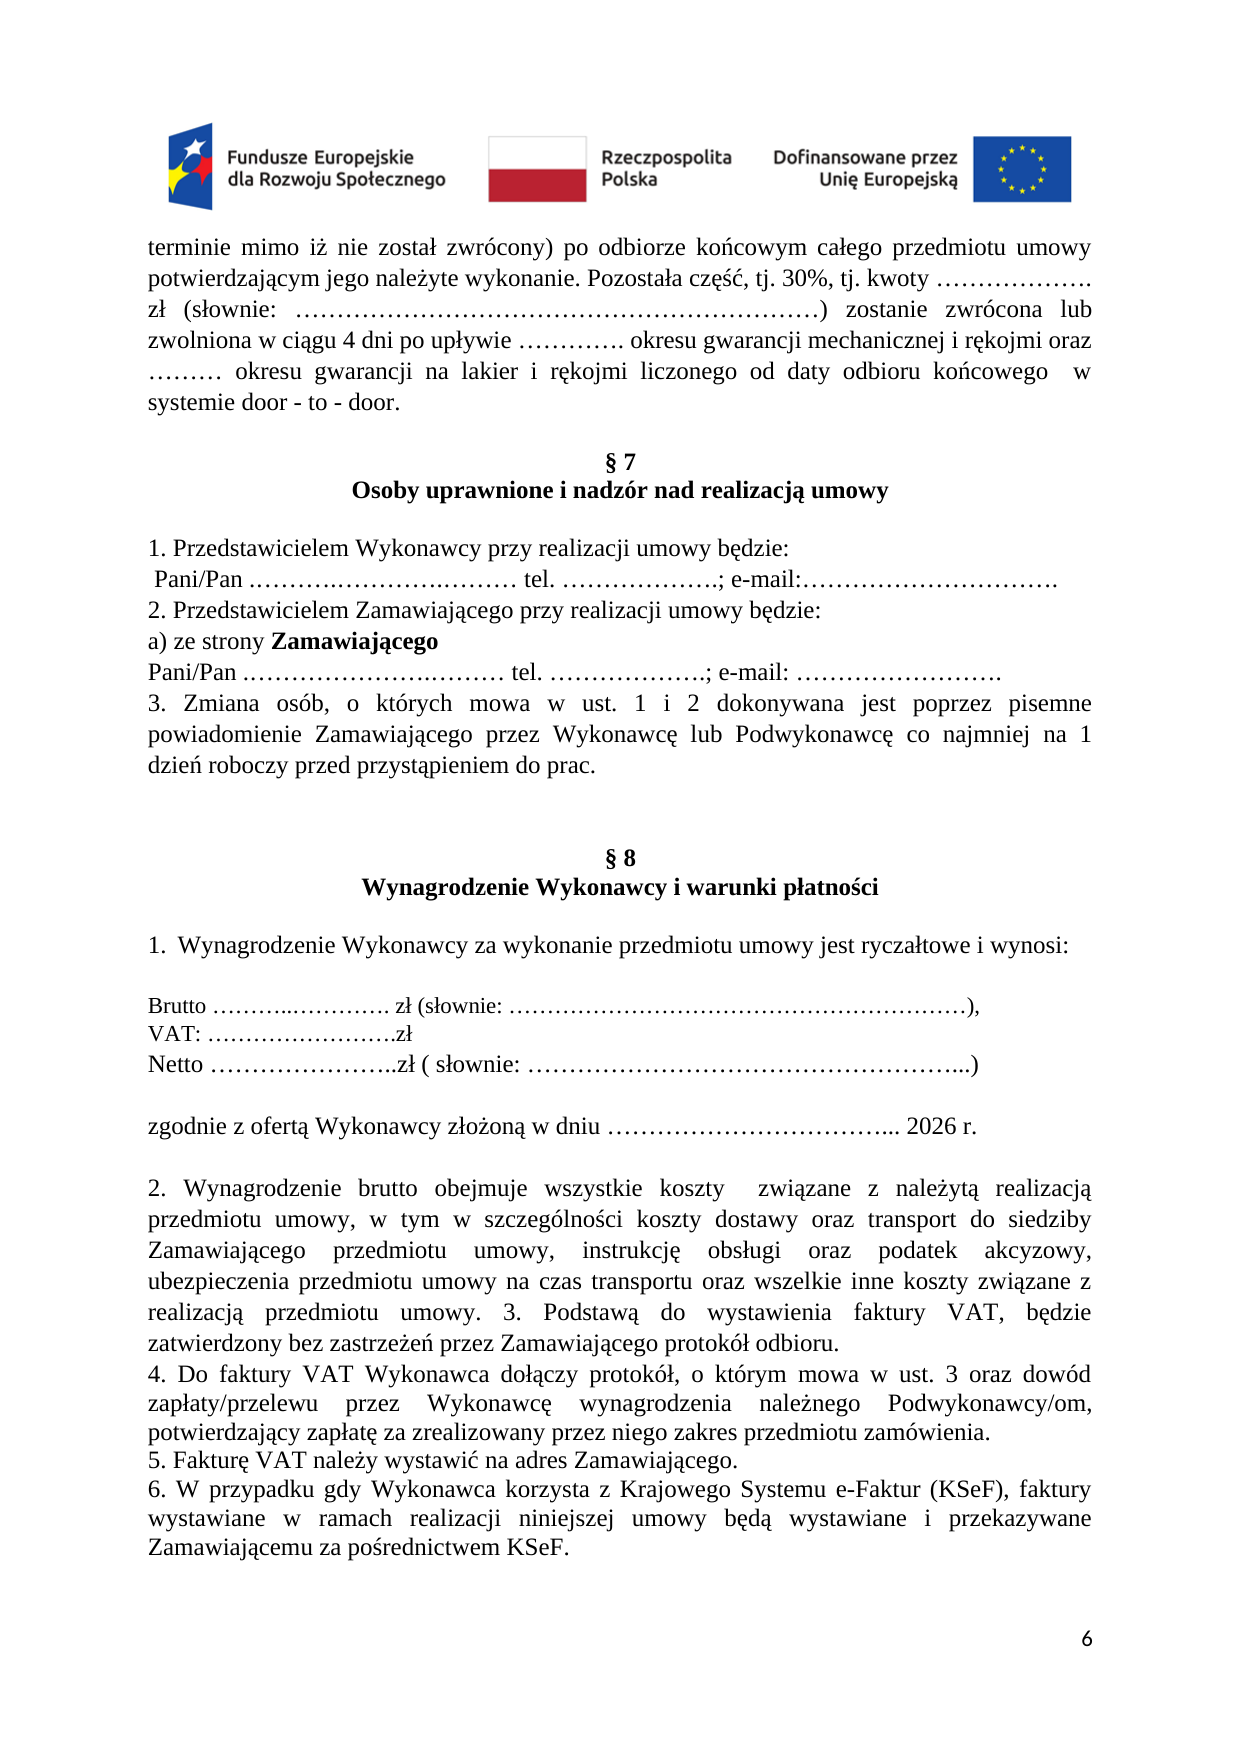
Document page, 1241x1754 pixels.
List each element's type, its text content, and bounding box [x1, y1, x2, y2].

text a) ze strony Zamawiającego [148, 626, 1093, 655]
text 5. Fakturę VAT należy wystawić na adres Zamawiającego. [148, 1445, 1093, 1474]
text Netto …………………..zł ( słownie: ……………………………………………...) [148, 1049, 1093, 1077]
text zgodnie z ofertą Wykonawcy złożoną w dniu ……………………………... 2026 r. [148, 1111, 1093, 1139]
text 1. Przedstawicielem Wykonawcy przy realizacji umowy będzie: [148, 533, 1093, 562]
text § 8 [148, 843, 1093, 872]
text § 7 [148, 447, 1093, 476]
text Wynagrodzenie Wykonawcy i warunki płatności [148, 872, 1093, 901]
picture [147, 101, 1093, 232]
text 6. W przypadku gdy Wykonawca korzysta z Krajowego Systemu e-Faktur (KSeF), faktury wystawiane w ramach realizacji niniejszej umowy będą wystawiane i przekazywane Zamawiającemu za pośrednictwem KSeF. [148, 1474, 1093, 1560]
text 4. Do faktury VAT Wykonawca dołączy protokół, o którym mowa w ust. 3 oraz dowód zapłaty/przelewu przez Wykonawcę wynagrodzenia należnego Podwykonawcy/om, potwierdzający zapłatę za zrealizowany przez niego zakres przedmiotu zamówienia. [148, 1359, 1093, 1445]
text 2. Wynagrodzenie brutto obejmuje wszystkie koszty związane z należytą realizacją przedmiotu umowy, w tym w szczególności koszty dostawy oraz transport do siedziby Zamawiającego przedmiotu umowy, instrukcję obsługi oraz podatek akcyzowy, ubezpieczenia przedmiotu umowy na czas transportu oraz wszelkie inne koszty związane z realizacją przedmiotu umowy. 3. Podstawą do wystawienia faktury VAT, będzie zatwierdzony bez zastrzeżeń przez Zamawiającego protokół odbioru. [148, 1173, 1093, 1357]
text Pani/Pan .……….………….……… tel. ……………….; e-mail:…………………………. [148, 564, 1093, 593]
text 2. Przedstawicielem Zamawiającego przy realizacji umowy będzie: [148, 595, 1093, 624]
text Osoby uprawnione i nadzór nad realizacją umowy [148, 476, 1093, 504]
text VAT: …………………….zł [148, 1020, 1093, 1047]
text Pani/Pan .………………….……… tel. ……………….; e-mail: ……………………. [148, 657, 1093, 686]
text 3. Zmiana osób, o których mowa w ust. 1 i 2 dokonywana jest poprzez pisemne powiadomienie Zamawiającego przez Wykonawcę lub Podwykonawcę co najmniej na 1 dzień roboczy przed przystąpieniem do prac. [148, 688, 1093, 779]
list Wynagrodzenie Wykonawcy za wykonanie przedmiotu umowy jest ryczałtowe i wynosi: [148, 930, 1093, 958]
text Brutto ………..…………. zł (słownie: ……………………………………………………), [148, 992, 1093, 1018]
